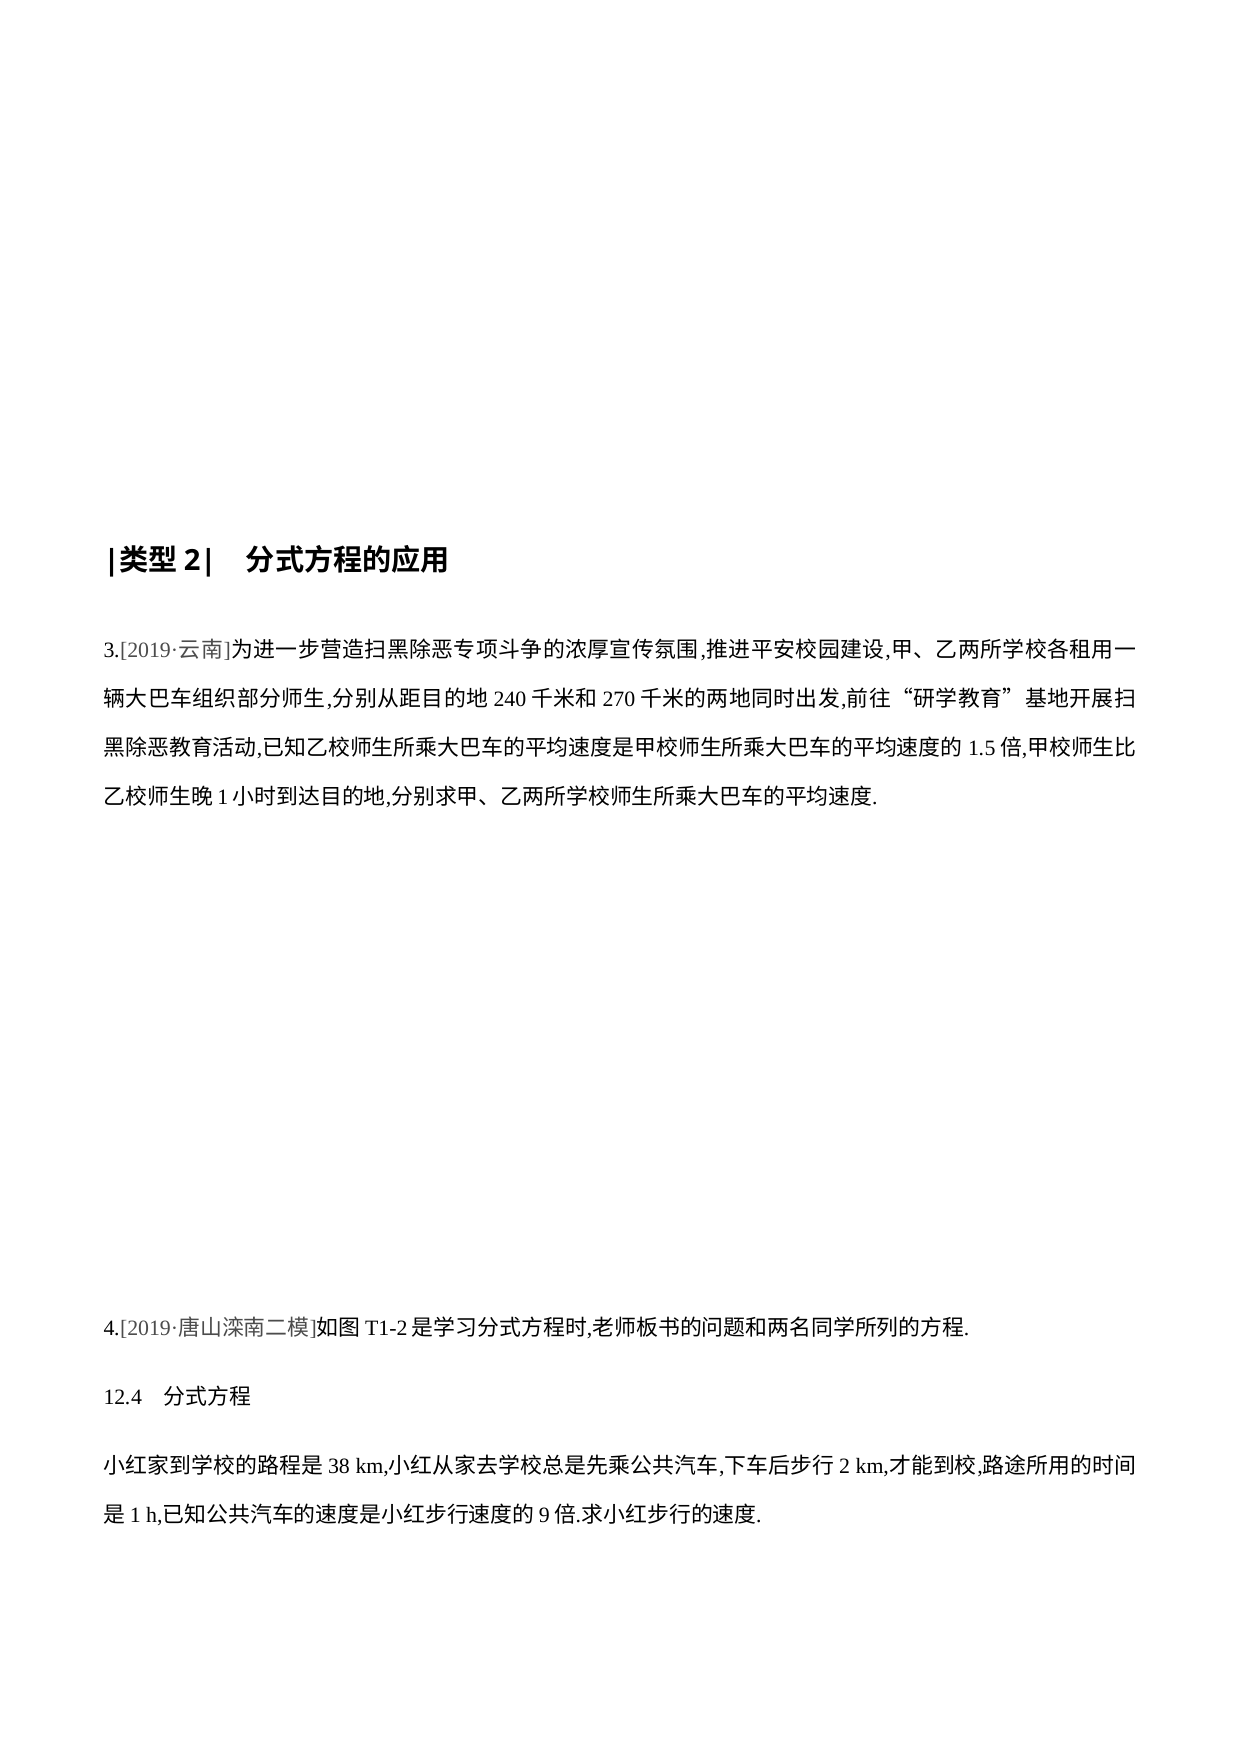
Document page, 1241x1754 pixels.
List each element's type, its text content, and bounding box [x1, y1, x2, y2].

text 3.[2019·云南]为进一步营造扫黑除恶专项斗争的浓厚宣传氛围,推进平安校园建设,甲、乙两所学校各租用一辆大巴车组织部分师生,分别从距目的地240千米和270千米的两地同时出发,前往“研学教育”基地开展扫黑除恶教育活动,已知乙校师生所乘大巴车的平均速度是甲校师生所乘大巴车的平均速度的1.5倍,甲校师生比乙校师生晚1小时到达目的地,分别求甲、乙两所学校师生所乘大巴车的平均速度. [103, 632, 1137, 811]
subtitle |类型2| 分式方程的应用 [103, 525, 1137, 590]
text 4.[2019·唐山滦南二模]如图T1-2是学习分式方程时,老师板书的问题和两名同学所列的方程. [103, 1309, 1137, 1342]
text 12.4 分式方程 [103, 1378, 1137, 1411]
text 小红家到学校的路程是38 km,小红从家去学校总是先乘公共汽车,下车后步行2 km,才能到校,路途所用的时间是1 h,已知公共汽车的速度是小红步行速度的9倍.求小红步行的速度. [103, 1447, 1137, 1529]
